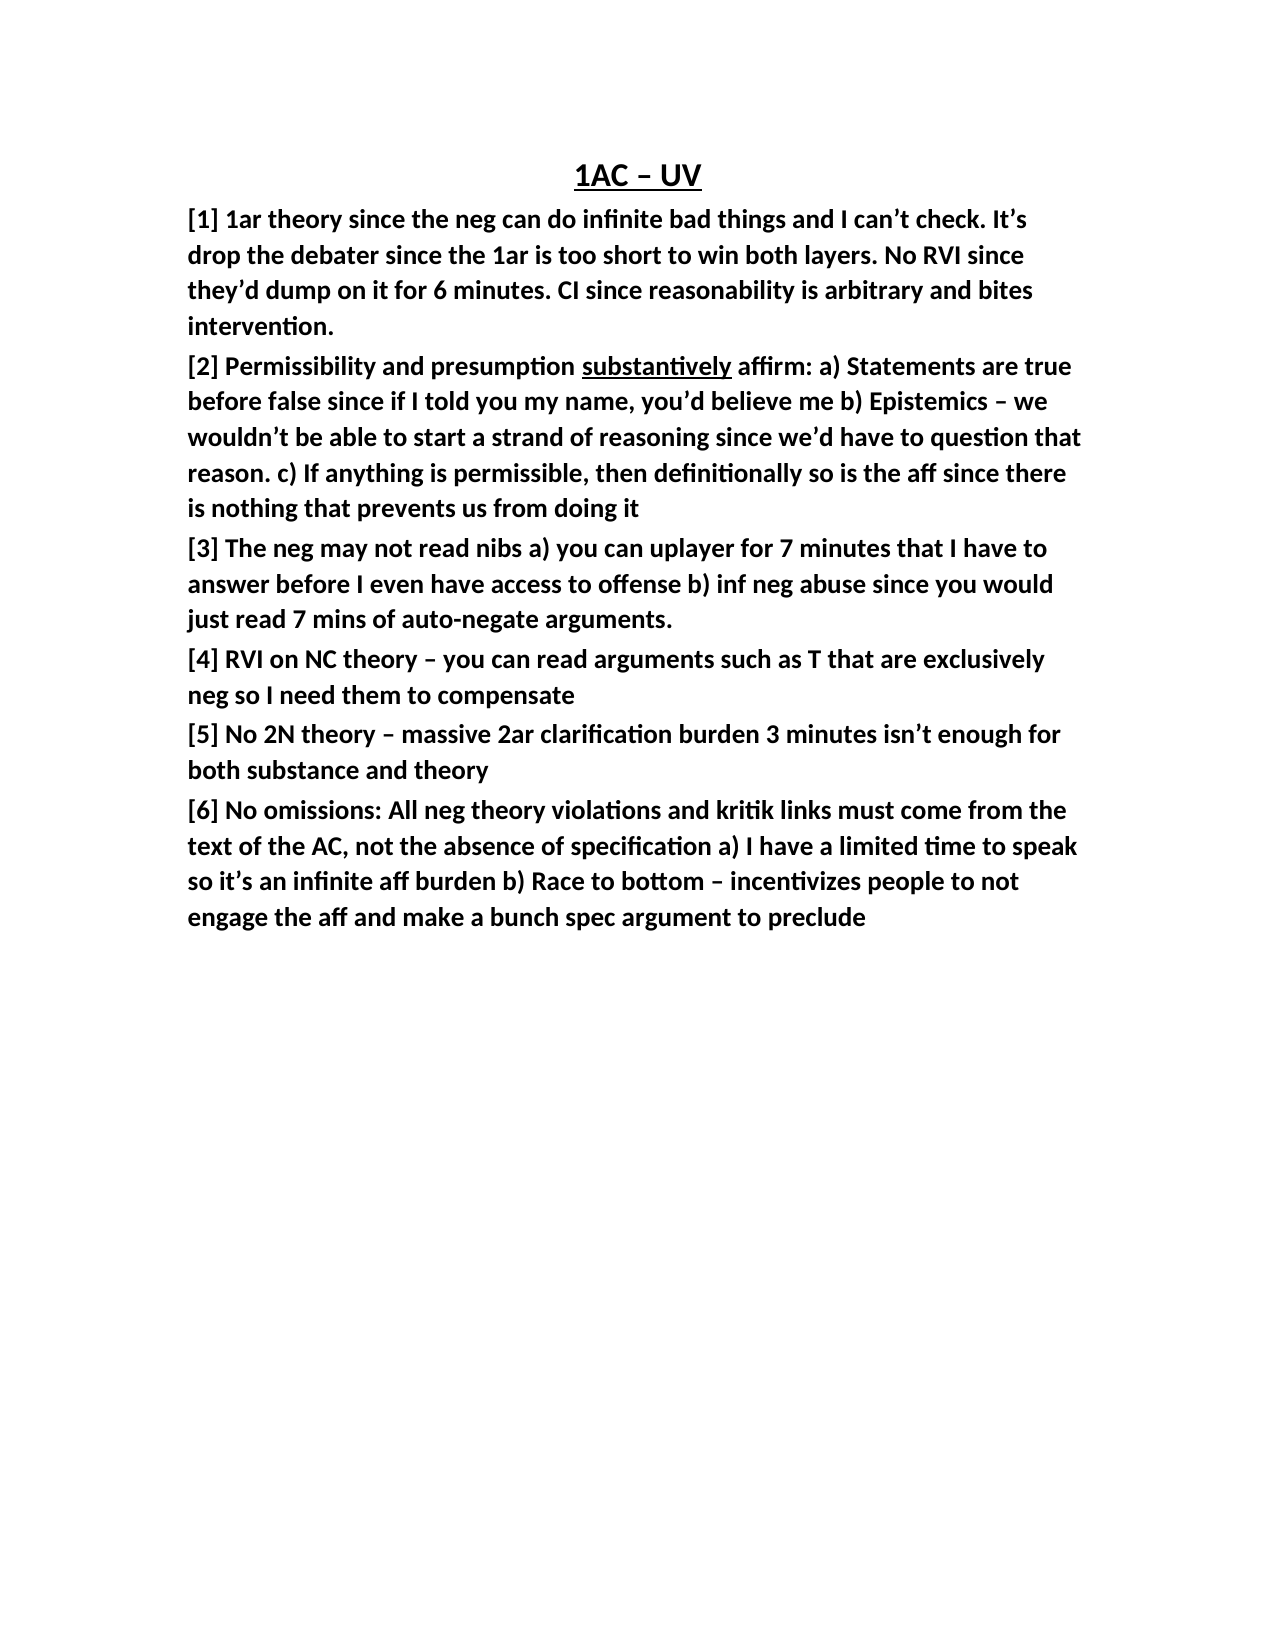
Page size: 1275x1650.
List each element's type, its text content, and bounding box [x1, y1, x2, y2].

subtitle [1] 1ar theory since the neg can do infinite bad things and I can’t check. It’s drop the debater since the 1ar is too short to win both layers. No RVI since they’d dump on it for 6 minutes. CI since reasonability is arbitrary and bites intervention. [187, 202, 1087, 342]
subtitle [5] No 2N theory – massive 2ar clarification burden 3 minutes isn’t enough for both substance and theory [187, 718, 1087, 786]
subtitle [2] Permissibility and presumption substantively affirm: a) Statements are true before false since if I told you my name, you’d believe me b) Epistemics – we wouldn’t be able to start a strand of reasoning since we’d have to question that reason. c) If anything is permissible, then definitionally so is the aff since there is nothing that prevents us from doing it [187, 349, 1087, 524]
subtitle [3] The neg may not read nibs a) you can uplayer for 7 minutes that I have to answer before I even have access to offense b) inf neg abuse since you would just read 7 mins of auto-negate arguments. [187, 531, 1087, 636]
subtitle [4] RVI on NC theory – you can read arguments such as T that are exclusively neg so I need them to compensate [187, 642, 1087, 711]
subtitle 1AC – UV [187, 154, 1087, 195]
subtitle [6] No omissions: All neg theory violations and kritik links must come from the text of the AC, not the absence of specification a) I have a limited time to speak so it’s an infinite aff burden b) Race to bottom – incentivizes people to not engage the aff and make a bunch spec argument to preclude [187, 793, 1087, 933]
